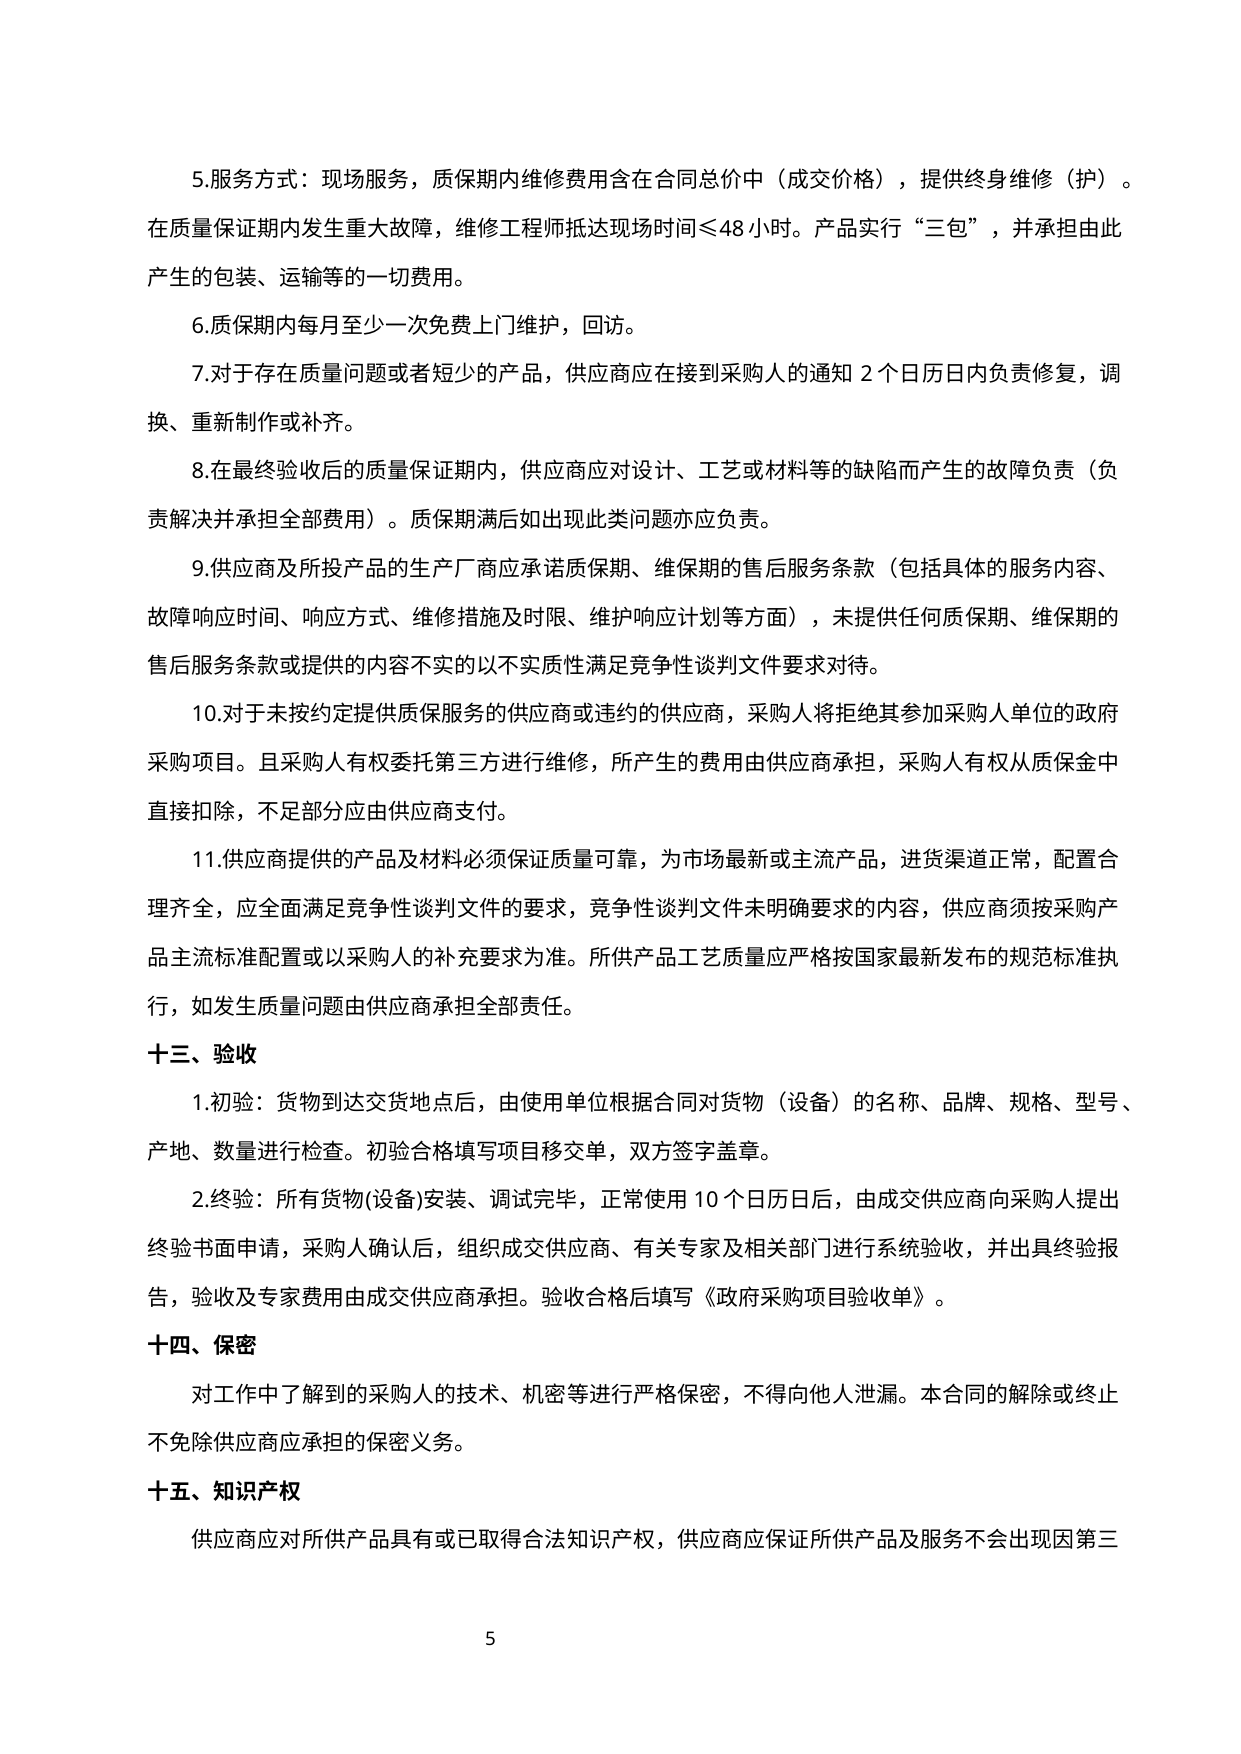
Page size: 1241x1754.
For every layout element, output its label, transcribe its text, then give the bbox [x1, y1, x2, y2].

text 十四、保密 [148, 1328, 1122, 1360]
text 8.在最终验收后的质量保证期内，供应商应对设计、工艺或材料等的缺陷而产生的故障负责（负责解决并承担全部费用）。质保期满后如出现此类问题亦应负责。 [148, 453, 1122, 534]
text 11.供应商提供的产品及材料必须保证质量可靠，为市场最新或主流产品，进货渠道正常，配置合理齐全，应全面满足竞争性谈判文件的要求，竞争性谈判文件未明确要求的内容，供应商须按采购产品主流标准配置或以采购人的补充要求为准。所供产品工艺质量应严格按国家最新发布的规范标准执行，如发生质量问题由供应商承担全部责任。 [148, 842, 1122, 1021]
text 6.质保期内每月至少一次免费上门维护，回访。 [148, 308, 1122, 340]
text 9.供应商及所投产品的生产厂商应承诺质保期、维保期的售后服务条款（包括具体的服务内容、故障响应时间、响应方式、维修措施及时限、维护响应计划等方面），未提供任何质保期、维保期的售后服务条款或提供的内容不实的以不实质性满足竞争性谈判文件要求对待。 [148, 550, 1122, 680]
text 十三、验收 [148, 1037, 1122, 1069]
text 十五、知识产权 [148, 1473, 1122, 1506]
text 1.初验：货物到达交货地点后，由使用单位根据合同对货物（设备）的名称、品牌、规格、型号、产地、数量进行检查。初验合格填写项目移交单，双方签字盖章。 [148, 1085, 1122, 1166]
text 10.对于未按约定提供质保服务的供应商或违约的供应商，采购人将拒绝其参加采购人单位的政府采购项目。且采购人有权委托第三方进行维修，所产生的费用由供应商承担，采购人有权从质保金中直接扣除，不足部分应由供应商支付。 [148, 696, 1122, 826]
text 5.服务方式：现场服务，质保期内维修费用含在合同总价中（成交价格），提供终身维修（护）。在质量保证期内发生重大故障，维修工程师抵达现场时间≤48小时。产品实行“三包”，并承担由此产生的包装、运输等的一切费用。 [148, 162, 1122, 292]
text 7.对于存在质量问题或者短少的产品，供应商应在接到采购人的通知2个日历日内负责修复，调换、重新制作或补齐。 [148, 356, 1122, 437]
text 对工作中了解到的采购人的技术、机密等进行严格保密，不得向他人泄漏。本合同的解除或终止不免除供应商应承担的保密义务。 [148, 1376, 1122, 1457]
text 2.终验：所有货物(设备)安装、调试完毕，正常使用10个日历日后，由成交供应商向采购人提出终验书面申请，采购人确认后，组织成交供应商、有关专家及相关部门进行系统验收，并出具终验报告，验收及专家费用由成交供应商承担。验收合格后填写《政府采购项目验收单》。 [148, 1182, 1122, 1312]
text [148, 1522, 1122, 1554]
